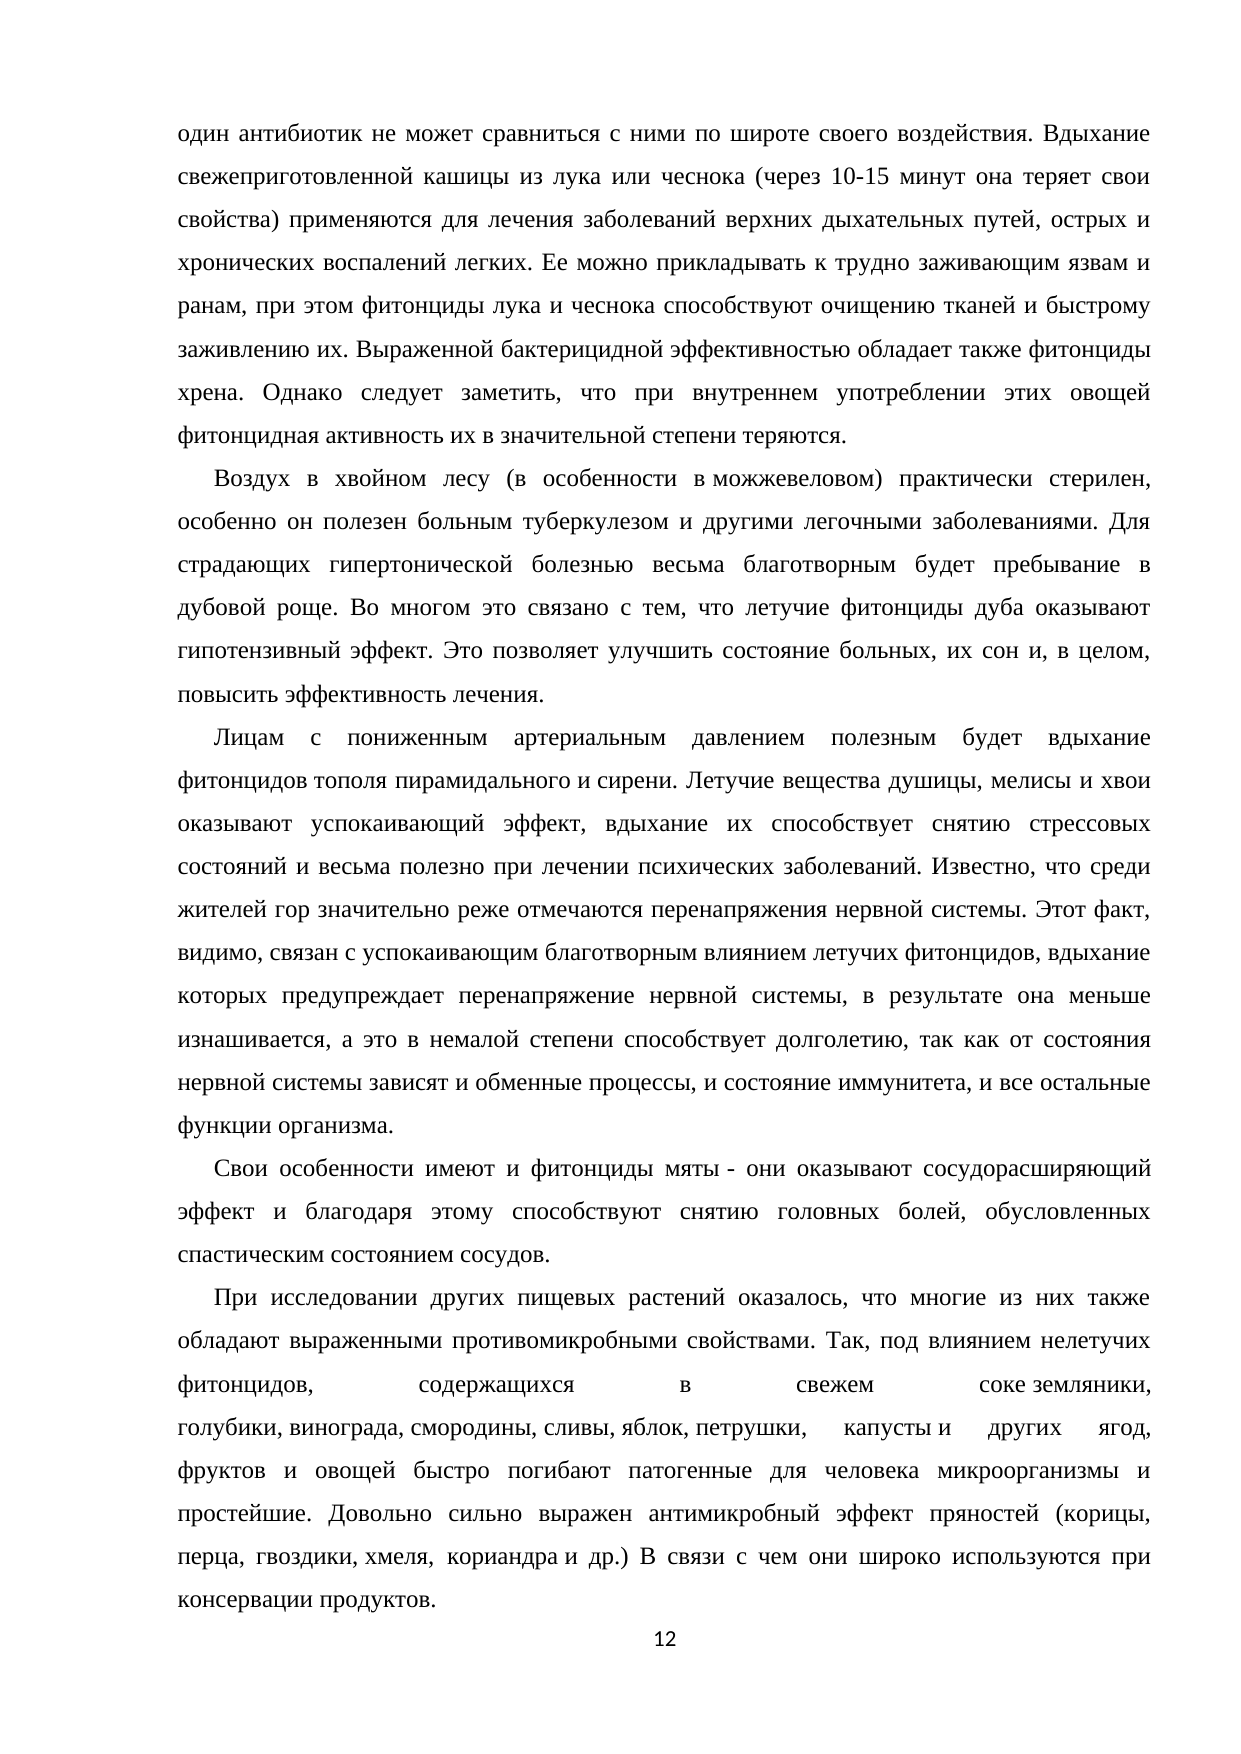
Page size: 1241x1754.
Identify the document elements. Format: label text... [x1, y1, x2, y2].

text Воздух в хвойном лесу (в особенности в можжевеловом) практически стерилен, особенно он полезен больным туберкулезом и другими легочными заболеваниями. Для страдающих гипертонической болезнью весьма благотворным будет пребывание в дубовой роще. Во многом это связано с тем, что летучие фитонциды дуба оказывают гипотензивный эффект. Это позволяет улучшить состояние больных, их сон и, в целом, повысить эффективность лечения. [177, 463, 1152, 707]
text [177, 118, 1152, 449]
text При исследовании других пищевых растений оказалось, что многие из них также обладают выраженными противомикробными свойствами. Так, под влиянием нелетучих фитонцидов, содержащихся в свежем соке земляники, голубики, винограда, смородины, сливы, яблок, петрушки, капусты и других ягод, фруктов и овощей быстро погибают патогенные для человека микроорганизмы и простейшие. Довольно сильно выражен антимикробный эффект пряностей (корицы, перца, гвоздики, хмеля, кориандра и др.) В связи с чем они широко используются при консервации продуктов. [177, 1282, 1152, 1613]
text Лицам с пониженным артериальным давлением полезным будет вдыхание фитонцидов тополя пирамидального и сирени. Летучие вещества душицы, мелисы и хвои оказывают успокаивающий эффект, вдыхание их способствует снятию стрессовых состояний и весьма полезно при лечении психических заболеваний. Известно, что среди жителей гор значительно реже отмечаются перенапряжения нервной системы. Этот факт, видимо, связан с успокаивающим благотворным влиянием летучих фитонцидов, вдыхание которых предупреждает перенапряжение нервной системы, в результате она меньше изнашивается, а это в немалой степени способствует долголетию, так как от состояния нервной системы зависят и обменные процессы, и состояние иммунитета, и все остальные функции организма. [177, 722, 1152, 1139]
text Свои особенности имеют и фитонциды мяты - они оказывают сосудорасширяющий эффект и благодаря этому способствуют снятию головных болей, обусловленных спастическим состоянием сосудов. [177, 1153, 1152, 1268]
